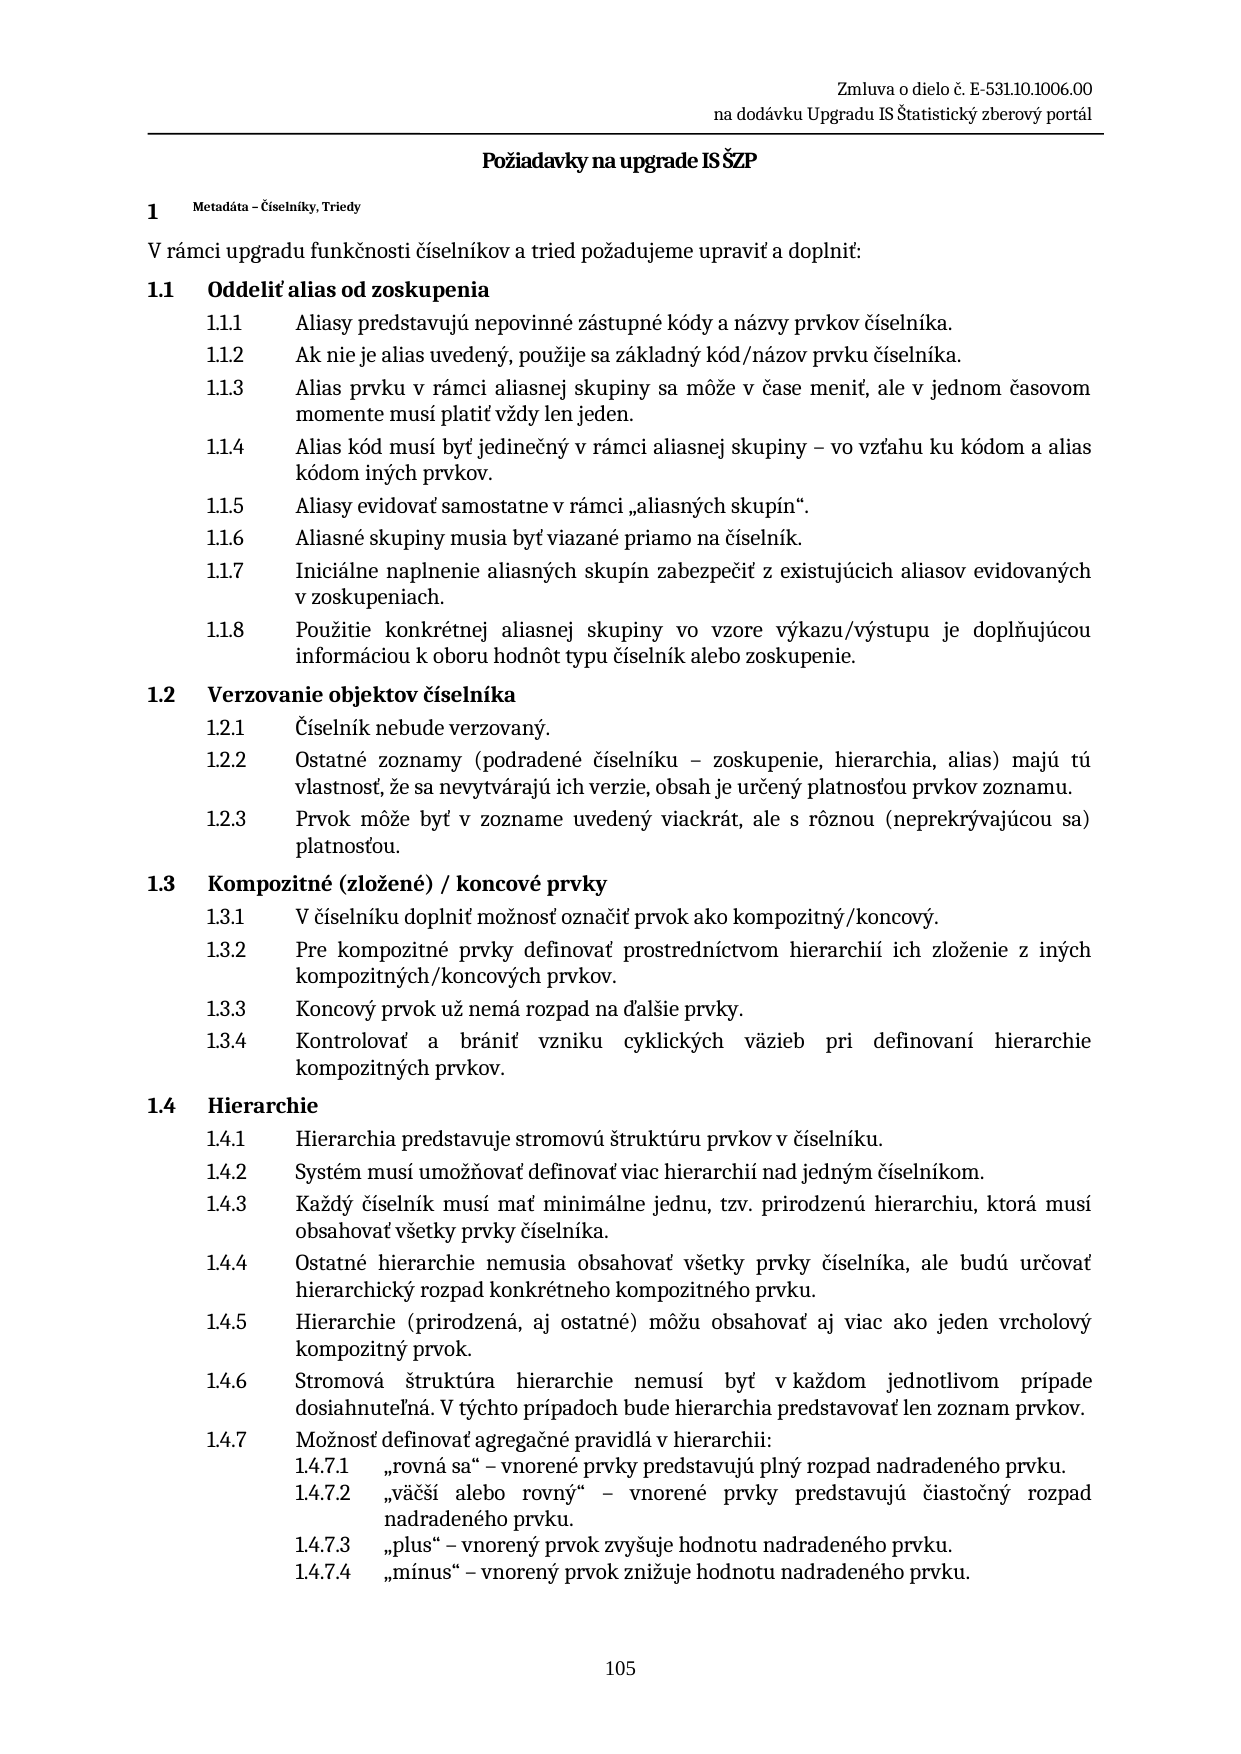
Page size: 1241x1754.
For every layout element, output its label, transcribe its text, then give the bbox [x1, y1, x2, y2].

subtitle Aliasy predstavujú nepovinné zástupné kódy a názvy prvkov číselníka. [207, 309, 1092, 336]
subtitle Oddeliť alias od zoskupenia [148, 277, 1092, 303]
subtitle Použitie konkrétnej aliasnej skupiny vo vzore výkazu/výstupu je doplňujúcou informáciou k oboru hodnôt typu číselník alebo zoskupenie. [207, 617, 1092, 669]
subtitle Metadáta – Číselníky, Triedy [148, 199, 1092, 225]
text V rámci upgradu funkčnosti číselníkov a tried požadujeme upraviť a doplniť: [148, 238, 1092, 264]
subtitle Alias prvku v rámci aliasnej skupiny sa môže v čase meniť, ale v jednom časovom momente musí platiť vždy len jeden. [207, 374, 1092, 427]
subtitle Verzovanie objektov číselníka [148, 682, 1092, 708]
subtitle Prvok môže byť v zozname uvedený viackrát, ale s rôznou (neprekrývajúcou sa) platnosťou. [207, 806, 1092, 859]
subtitle Aliasy evidovať samostatne v rámci „aliasných skupín“. [207, 492, 1092, 519]
subtitle Ostatné zoznamy (podradené číselníku – zoskupenie, hierarchia, alias) majú tú vlastnosť, že sa nevytvárajú ich verzie, obsah je určený platnosťou prvkov zoznamu. [207, 747, 1092, 800]
subtitle Ak nie je alias uvedený, použije sa základný kód/názov prvku číselníka. [207, 342, 1092, 368]
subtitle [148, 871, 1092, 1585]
subtitle Aliasné skupiny musia byť viazané priamo na číselník. [207, 525, 1092, 551]
subtitle Alias kód musí byť jedinečný v rámci aliasnej skupiny – vo vzťahu ku kódom a alias kódom iných prvkov. [207, 433, 1092, 486]
subtitle Číselník nebude verzovaný. [207, 714, 1092, 741]
title Požiadavky na upgrade IS ŠZP [148, 148, 1092, 174]
subtitle Iniciálne naplnenie aliasných skupín zabezpečiť z existujúcich aliasov evidovaných v zoskupeniach. [207, 558, 1092, 610]
